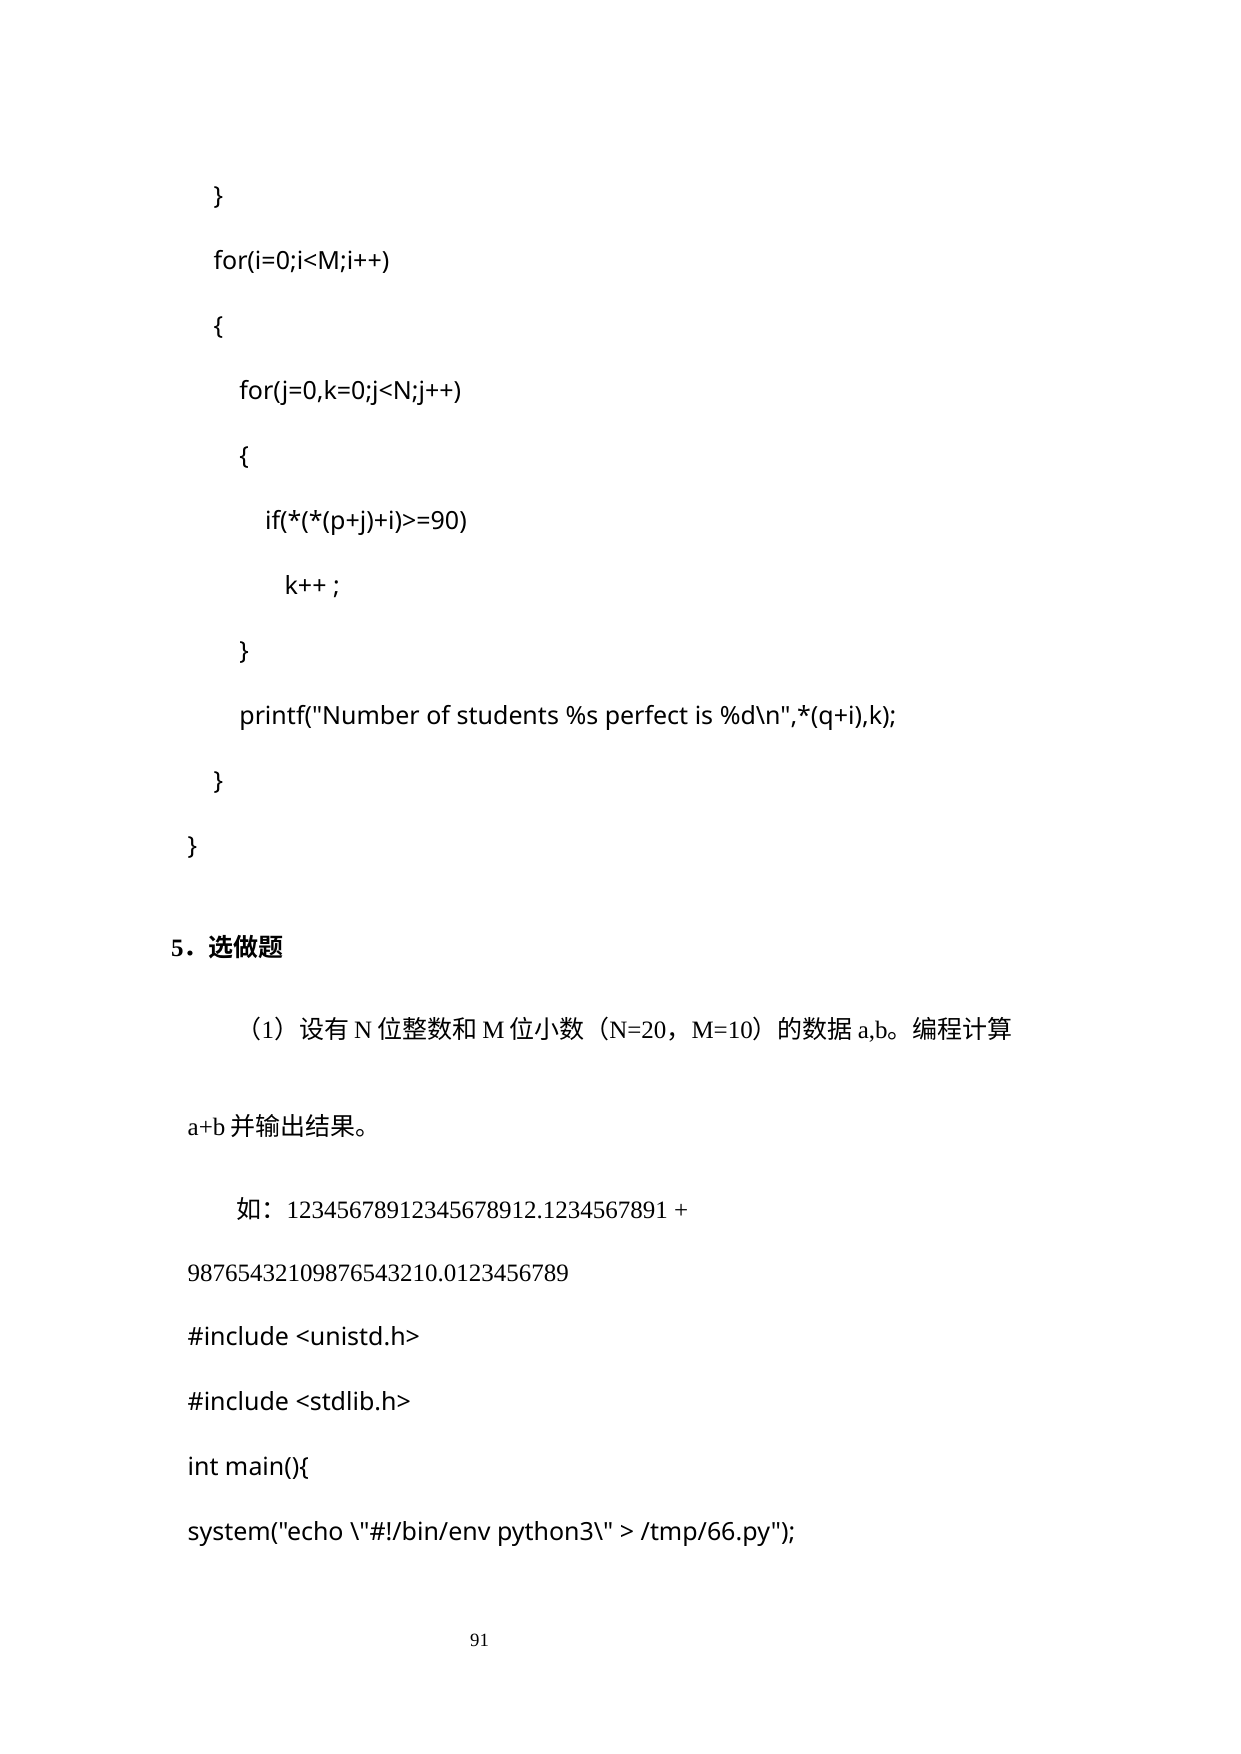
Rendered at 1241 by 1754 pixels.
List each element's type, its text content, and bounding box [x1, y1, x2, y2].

text if(*(*(p+j)+i)>=90) [187, 487, 1053, 552]
text { [187, 292, 1053, 357]
text for(i=0;i<M;i++) [187, 227, 1053, 292]
text } [187, 617, 1053, 682]
text #include <unistd.h> [187, 1303, 1053, 1368]
text for(j=0,k=0;j<N;j++) [187, 357, 1053, 422]
text } [187, 812, 1053, 877]
text } [187, 162, 1053, 227]
text #include <stdlib.h> [187, 1368, 1053, 1433]
text } [187, 747, 1053, 812]
subtitle 5．选做题 [171, 913, 1053, 978]
text （1）设有N位整数和M位小数（N=20，M=10）的数据a,b。编程计算a+b并输出结果。 [187, 995, 1053, 1157]
text printf("Number of students %s perfect is %d\n",*(q+i),k); [187, 682, 1053, 747]
text k++ ; [187, 552, 1053, 617]
text int main(){ [187, 1433, 1053, 1498]
text system("echo \"#!/bin/env python3\" > /tmp/66.py"); [187, 1498, 1053, 1563]
text 如：12345678912345678912.1234567891 + 98765432109876543210.0123456789 [187, 1175, 1053, 1289]
text { [187, 422, 1053, 487]
